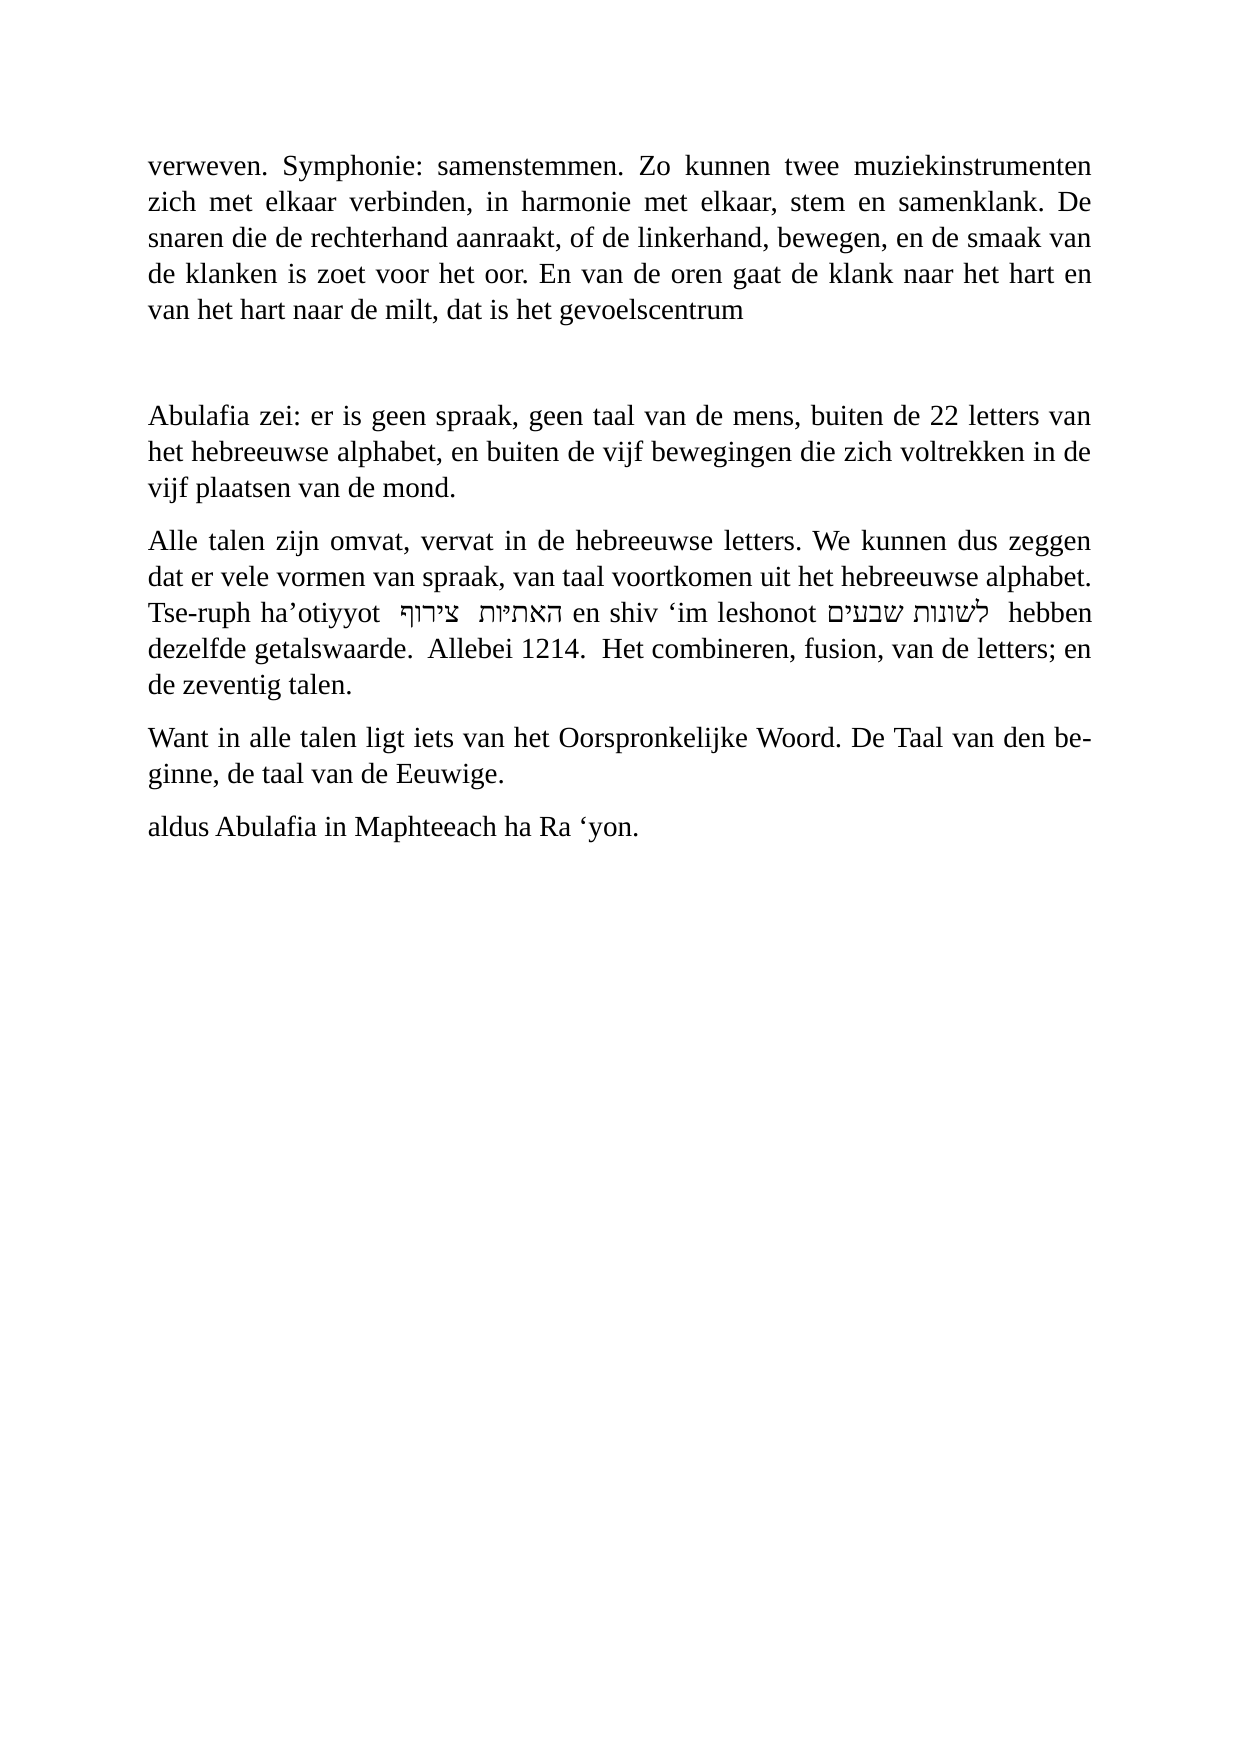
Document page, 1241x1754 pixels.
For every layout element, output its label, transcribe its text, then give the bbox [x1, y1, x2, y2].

text Alle talen zijn omvat, vervat in de hebreeuwse letters. We kunnen dus zeggen dat er vele vormen van spraak, van taal voortkomen uit het hebreeuwse alphabet. Tse-ruph ha’otiyyot האתיּות צירוף en shiv ‘im leshonot לשונות שבעים hebben dezelfde getalswaarde. Allebei 1214. Het combineren, fusion, van de letters; en de zeventig talen. [148, 523, 1093, 701]
text Abulafia zei: er is geen spraak, geen taal van de mens, buiten de 22 letters van het hebreeuwse alphabet, en buiten de vijf bewegingen die zich voltrekken in de vijf plaatsen van de mond. [148, 398, 1093, 504]
text Want in alle talen ligt iets van het Oorspronkelijke Woord. De Taal van den be-ginne, de taal van de Eeuwige. [148, 720, 1093, 790]
text aldus Abulafia in Maphteeach ha Ra ‘yon. [148, 809, 1093, 843]
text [148, 148, 1093, 326]
